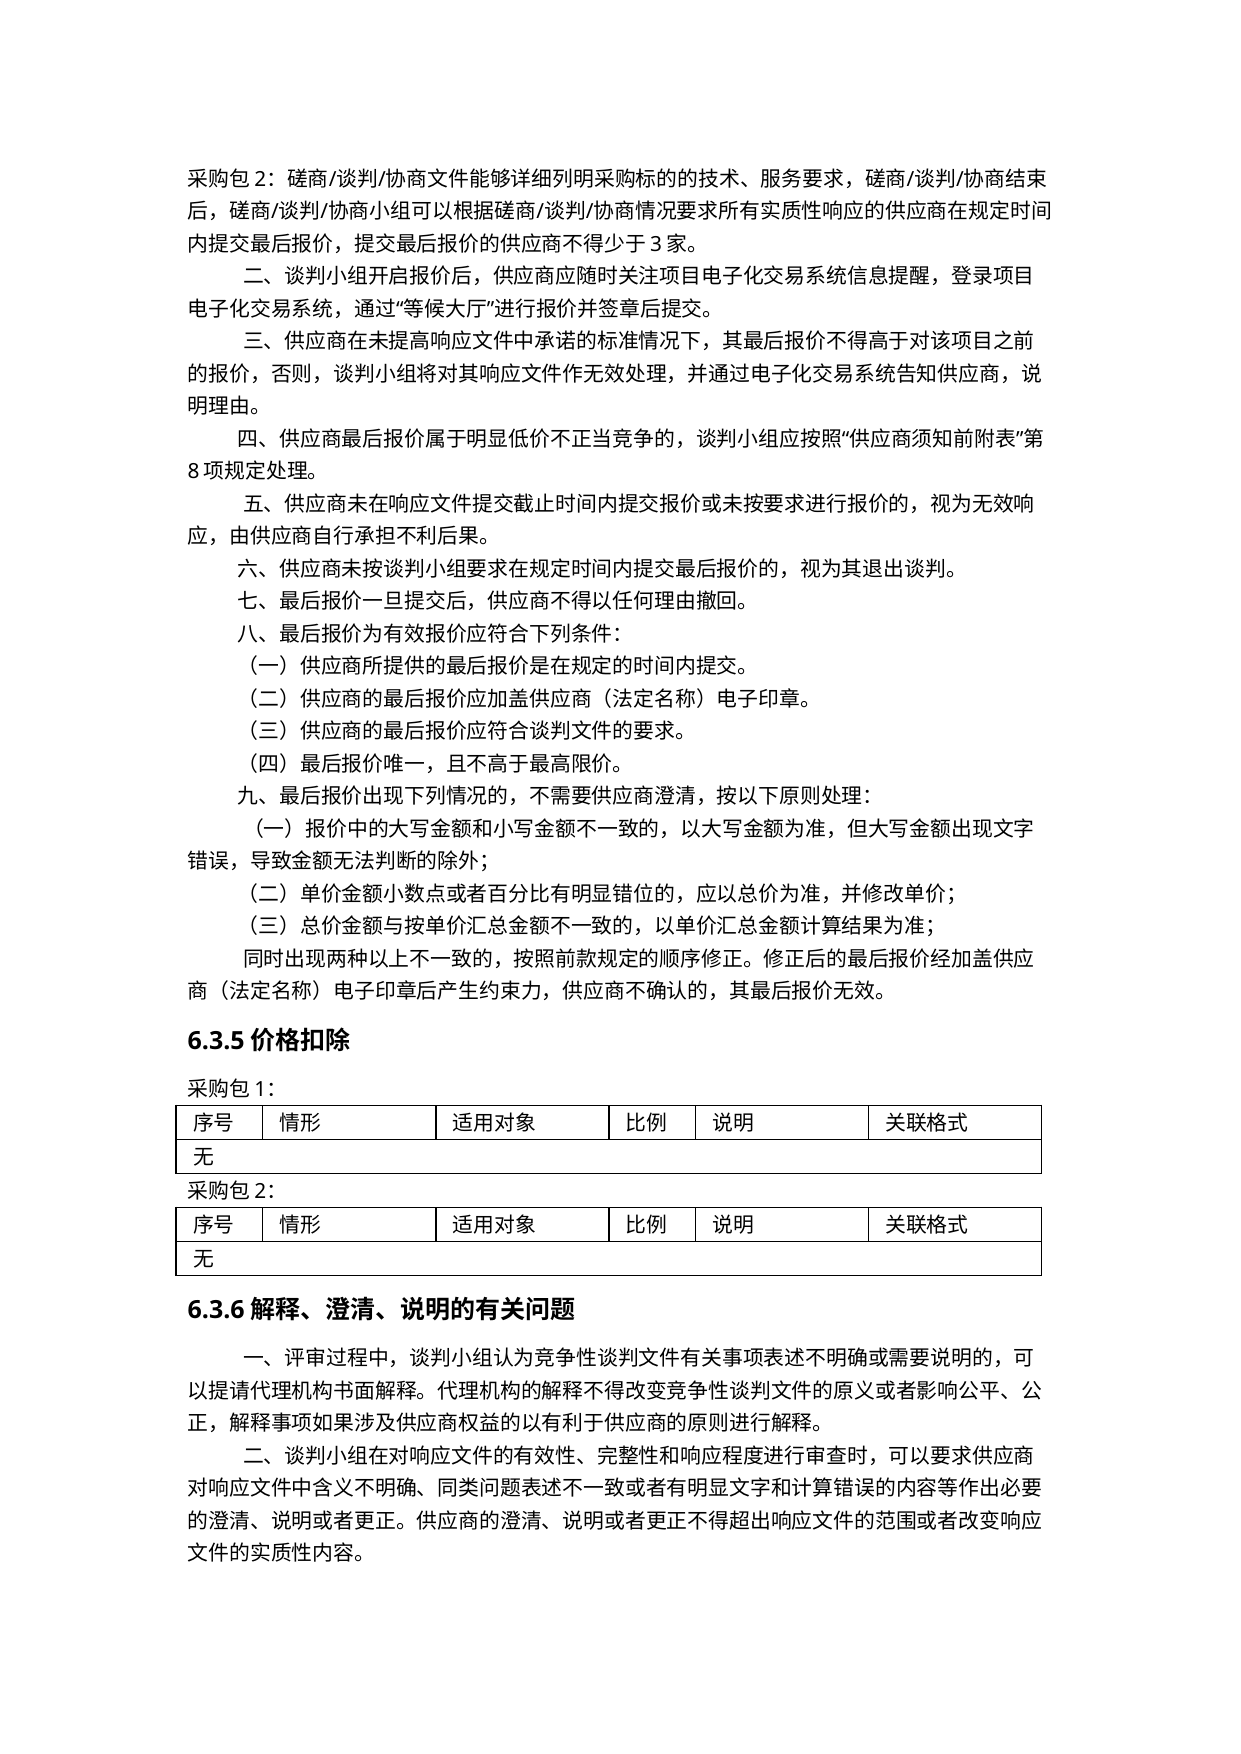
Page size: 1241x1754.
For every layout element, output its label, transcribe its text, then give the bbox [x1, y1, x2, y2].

text 五、供应商未在响应文件提交截止时间内提交报价或未按要求进行报价的，视为无效响应，由供应商自行承担不利后果。 [187, 487, 1053, 552]
text 同时出现两种以上不一致的，按照前款规定的顺序修正。修正后的最后报价经加盖供应商（法定名称）电子印章后产生约束力，供应商不确认的，其最后报价无效。 [187, 942, 1053, 1007]
table_header 情形 [263, 1208, 435, 1241]
text 采购包2：磋商/谈判/协商文件能够详细列明采购标的的技术、服务要求，磋商/谈判/协商结束后，磋商/谈判/协商小组可以根据磋商/谈判/协商情况要求所有实质性响应的供应商在规定时间内提交最后报价，提交最后报价的供应商不得少于3家。 [187, 162, 1053, 259]
text 采购包1： [187, 1072, 1053, 1104]
table_header 说明 [696, 1106, 868, 1138]
text 二、谈判小组开启报价后，供应商应随时关注项目电子化交易系统信息提醒，登录项目电子化交易系统，通过“等候大厅”进行报价并签章后提交。 [187, 259, 1053, 324]
table_header 比例 [610, 1208, 695, 1241]
text 6.3.5价格扣除 [187, 1007, 1053, 1072]
table_header 比例 [610, 1106, 695, 1138]
table_header 序号 [177, 1208, 262, 1241]
text （三）总价金额与按单价汇总金额不一致的，以单价汇总金额计算结果为准； [187, 909, 1053, 942]
text 九、最后报价出现下列情况的，不需要供应商澄清，按以下原则处理： [187, 779, 1053, 812]
table_header 序号 [177, 1106, 262, 1138]
text 七、最后报价一旦提交后，供应商不得以任何理由撤回。 [187, 584, 1053, 617]
text （三）供应商的最后报价应符合谈判文件的要求。 [187, 714, 1053, 747]
table_header 适用对象 [437, 1106, 608, 1138]
text （二）供应商的最后报价应加盖供应商（法定名称）电子印章。 [187, 682, 1053, 714]
text 四、供应商最后报价属于明显低价不正当竞争的，谈判小组应按照“供应商须知前附表”第8项规定处理。 [187, 422, 1053, 487]
text （一）报价中的大写金额和小写金额不一致的，以大写金额为准，但大写金额出现文字错误，导致金额无法判断的除外； [187, 812, 1053, 877]
text 采购包2： [187, 1174, 1053, 1207]
table_cell 无 [177, 1140, 1041, 1173]
table_header 适用对象 [437, 1208, 608, 1241]
table_cell 无 [177, 1242, 1041, 1275]
text （二）单价金额小数点或者百分比有明显错位的，应以总价为准，并修改单价； [187, 877, 1053, 909]
text （四）最后报价唯一，且不高于最高限价。 [187, 747, 1053, 779]
text 八、最后报价为有效报价应符合下列条件： [187, 617, 1053, 649]
text 6.3.6解释、澄清、说明的有关问题 [187, 1276, 1053, 1341]
text 三、供应商在未提高响应文件中承诺的标准情况下，其最后报价不得高于对该项目之前的报价，否则，谈判小组将对其响应文件作无效处理，并通过电子化交易系统告知供应商，说明理由。 [187, 324, 1053, 422]
text 二、谈判小组在对响应文件的有效性、完整性和响应程度进行审查时，可以要求供应商对响应文件中含义不明确、同类问题表述不一致或者有明显文字和计算错误的内容等作出必要的澄清、说明或者更正。供应商的澄清、说明或者更正不得超出响应文件的范围或者改变响应文件的实质性内容。 [187, 1439, 1053, 1569]
table_header 关联格式 [869, 1106, 1041, 1138]
text 六、供应商未按谈判小组要求在规定时间内提交最后报价的，视为其退出谈判。 [187, 552, 1053, 584]
text （一）供应商所提供的最后报价是在规定的时间内提交。 [187, 649, 1053, 682]
table_header 关联格式 [869, 1208, 1041, 1241]
table_header 说明 [696, 1208, 868, 1241]
text 一、评审过程中，谈判小组认为竞争性谈判文件有关事项表述不明确或需要说明的，可以提请代理机构书面解释。代理机构的解释不得改变竞争性谈判文件的原义或者影响公平、公正，解释事项如果涉及供应商权益的以有利于供应商的原则进行解释。 [187, 1341, 1053, 1439]
table_header 情形 [263, 1106, 435, 1138]
